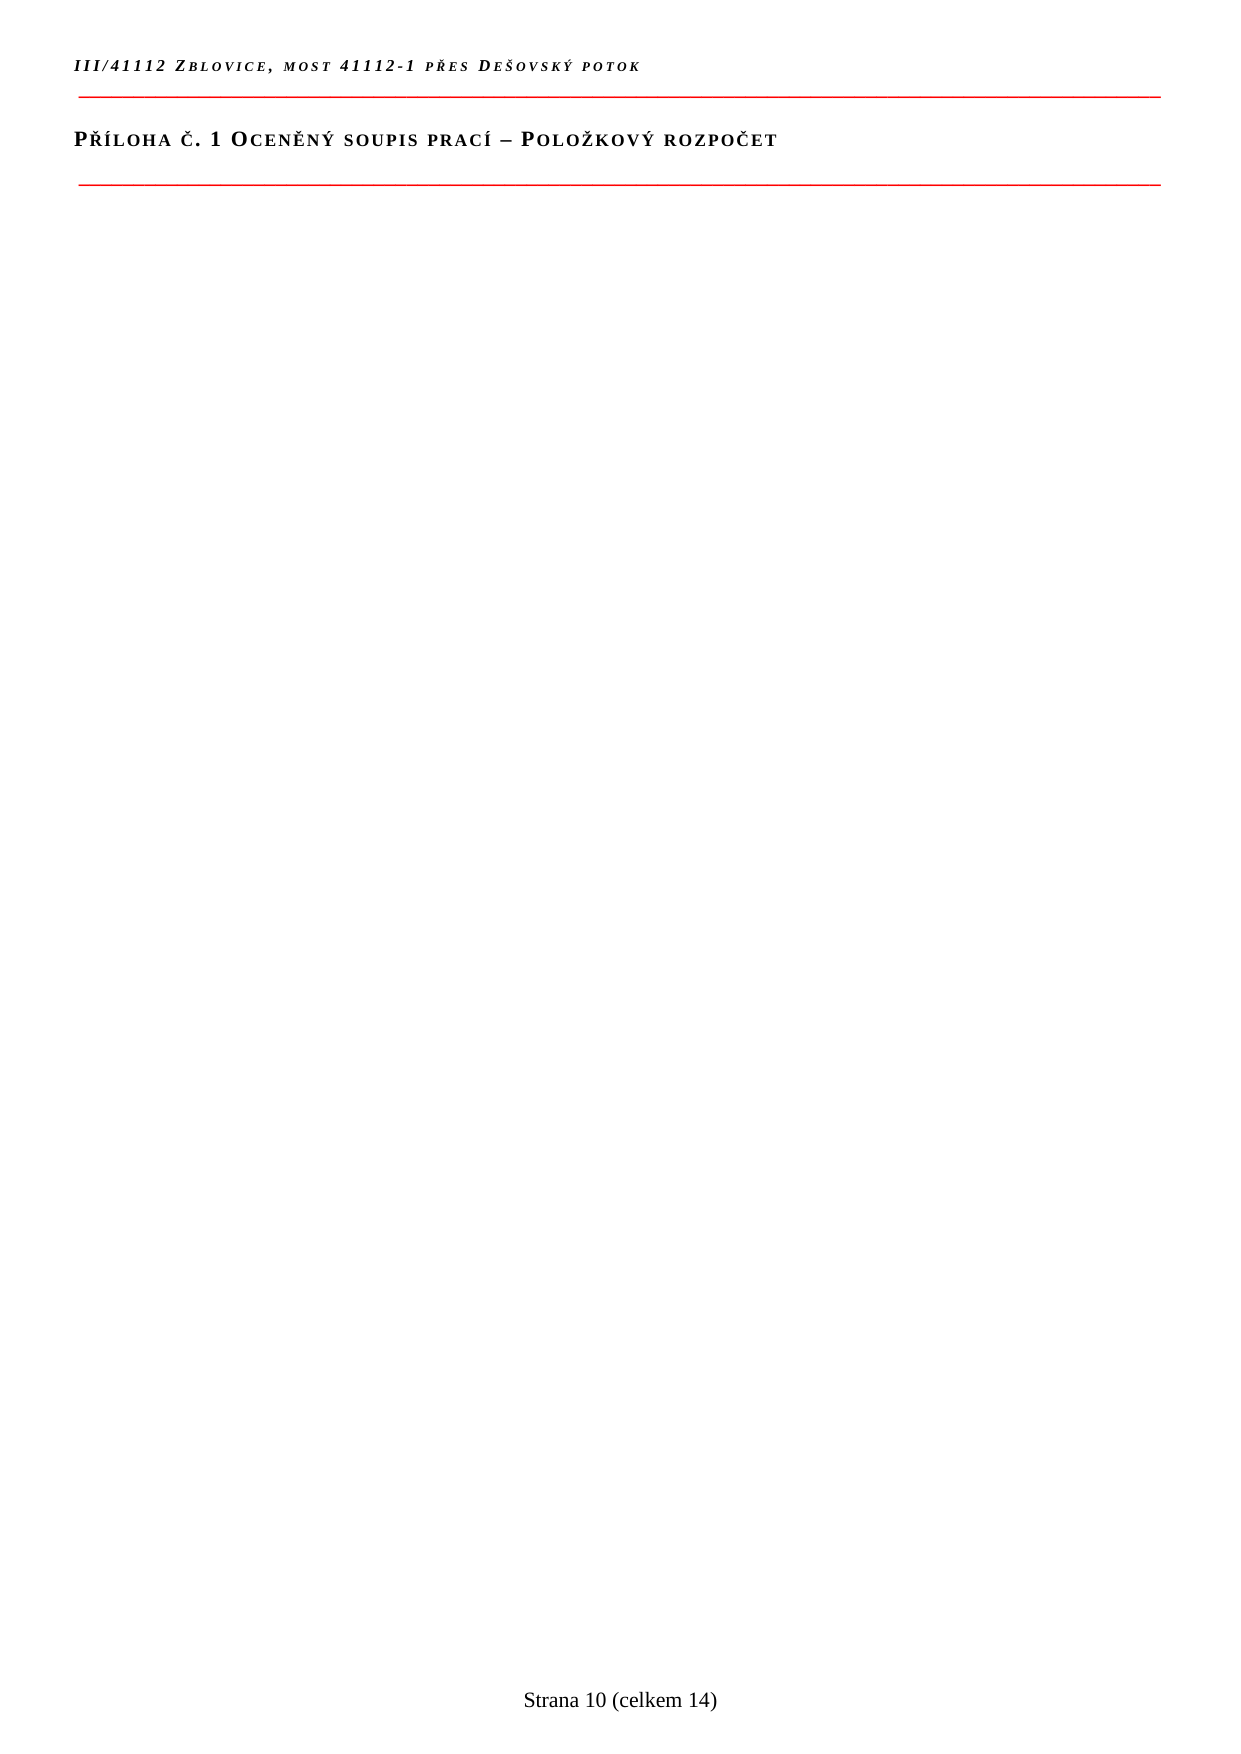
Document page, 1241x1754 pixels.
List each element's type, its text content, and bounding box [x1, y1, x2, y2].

text ___________________________________________________________________________________________________ [74, 163, 1166, 189]
text Příloha č. 1 Oceněný soupis prací – Položkový rozpočet [74, 126, 1166, 151]
